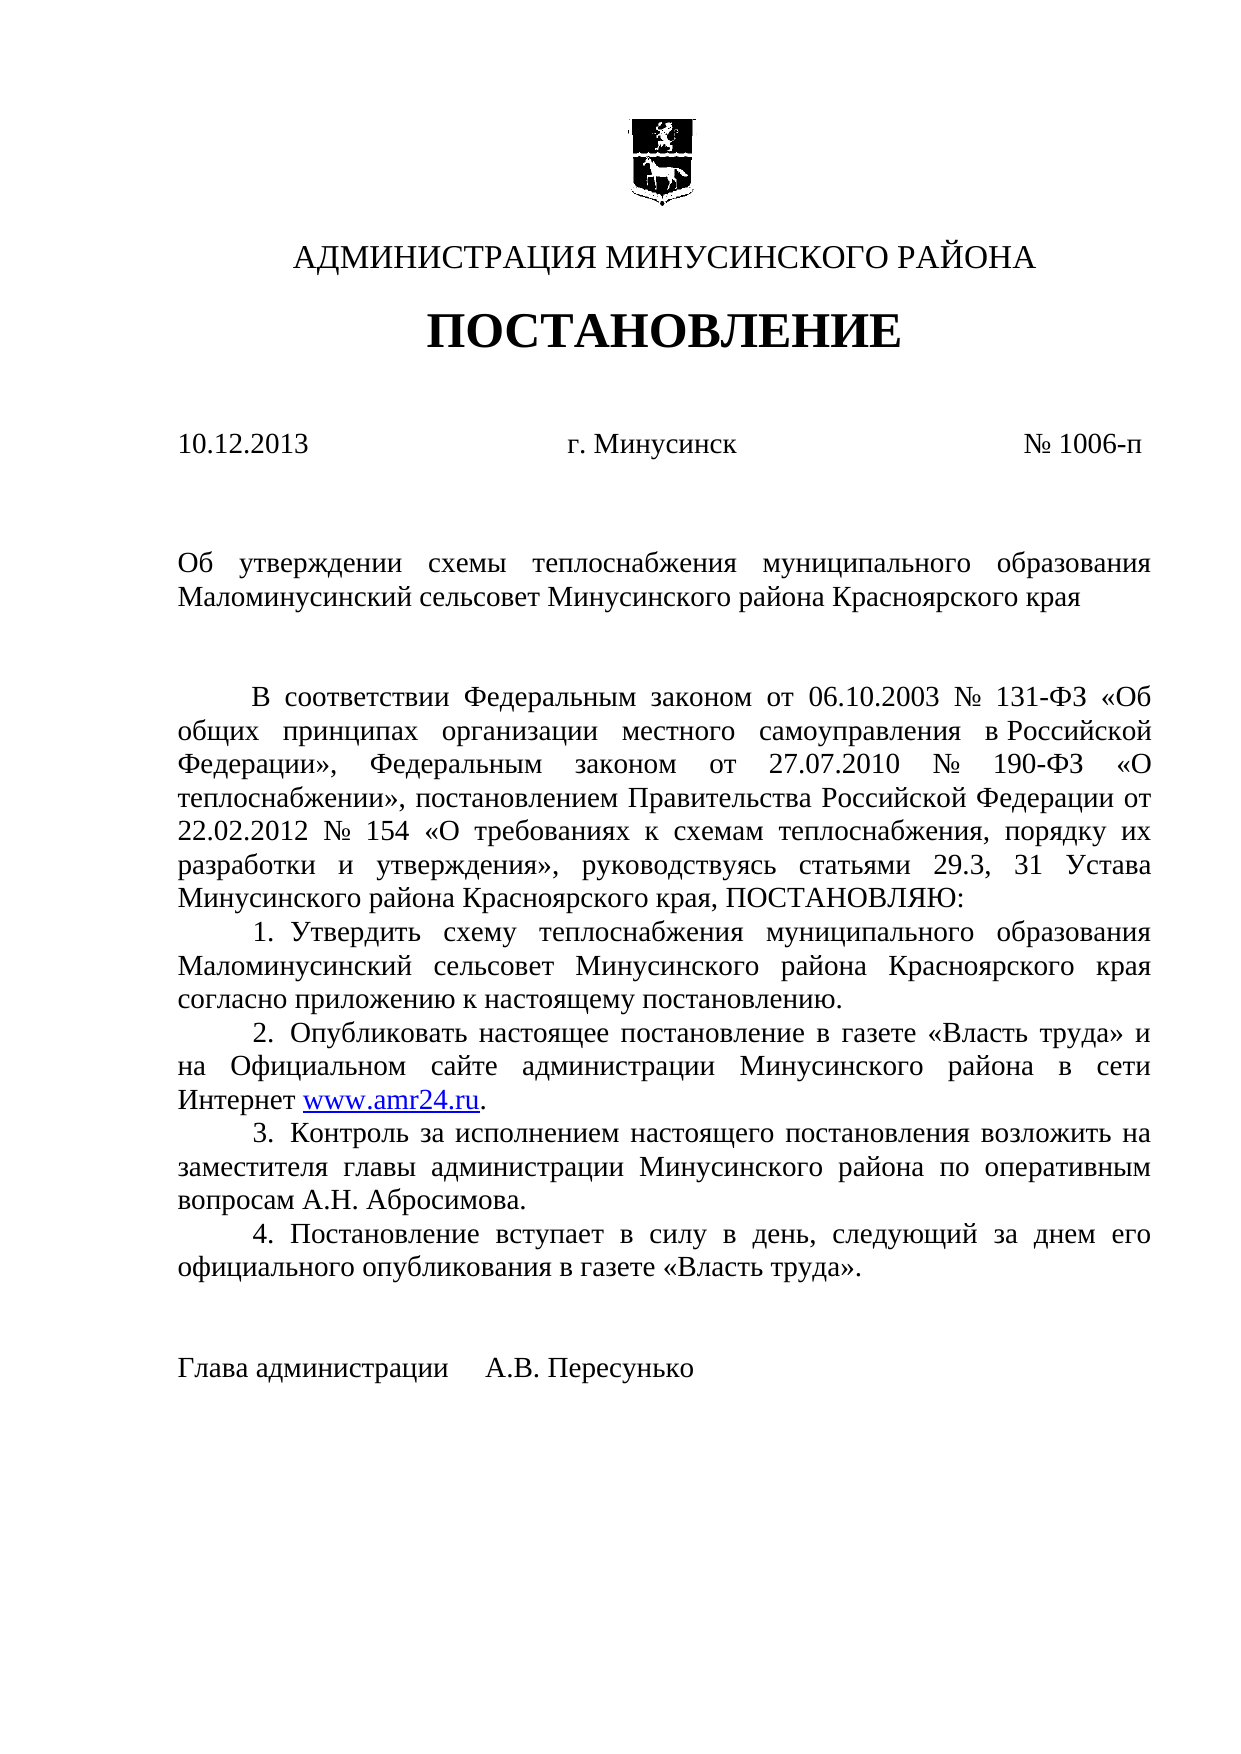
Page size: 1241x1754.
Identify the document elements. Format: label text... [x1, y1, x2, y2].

subtitle АДМИНИСТРАЦИЯ МИНУСИНСКОГО РАЙОНА [251, 237, 1152, 276]
list Постановление вступает в силу в день, следующий за днем его официального опубликования в газете «Власть труда». [177, 1216, 1152, 1283]
list Опубликовать настоящее постановление в газете «Власть труда» и на Официальном сайте администрации Минусинского района в сети Интернет www.amr24.ru. [177, 1015, 1152, 1115]
text 10.12.2013 г. Минусинск № 1006-п [177, 426, 1152, 460]
text В соответствии Федеральным законом от 06.10.2003 № 131-ФЗ «Об общих принципах организации местного самоуправления в Российской Федерации», Федеральным законом от 27.07.2010 № 190-ФЗ «О теплоснабжении», постановлением Правительства Российской Федерации от 22.02.2012 № 154 «О требованиях к схемам теплоснабжения, порядку их разработки и утверждения», руководствуясь статьями 29.3, 31 Устава Минусинского района Красноярского края, ПОСТАНОВЛЯЮ: [177, 679, 1152, 914]
picture [627, 118, 697, 208]
list Утвердить схему теплоснабжения муниципального образования Маломинусинский сельсовет Минусинского района Красноярского края согласно приложению к настоящему постановлению. [177, 914, 1152, 1015]
text Об утверждении схемы теплоснабжения муниципального образования Маломинусинский сельсовет Минусинского района Красноярского края [177, 545, 1152, 612]
list Контроль за исполнением настоящего постановления возложить на заместителя главы администрации Минусинского района по оперативным вопросам А.Н. Абросимова. [177, 1115, 1152, 1216]
text Глава администрации А.В. Пересунько [177, 1350, 1152, 1384]
subtitle ПОСТАНОВЛЕНИЕ [177, 301, 1152, 358]
